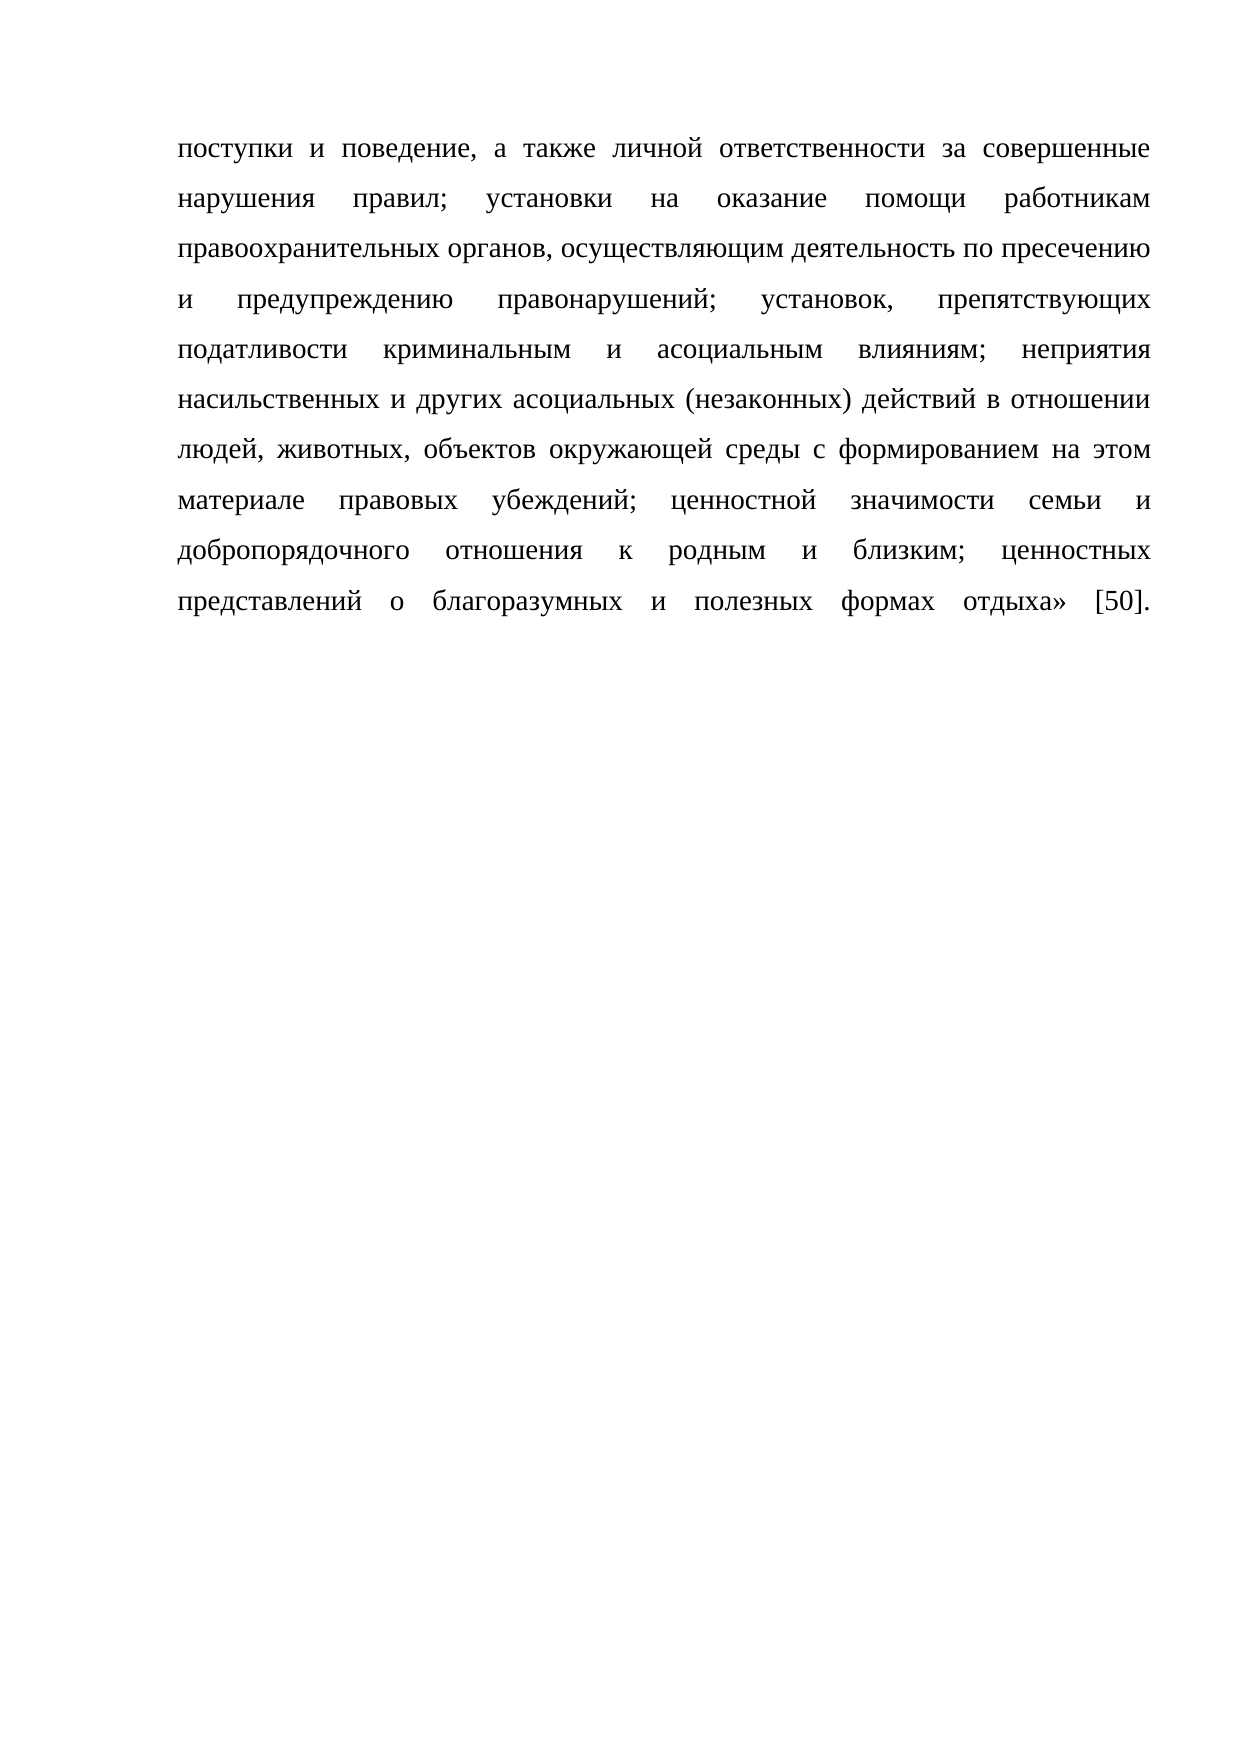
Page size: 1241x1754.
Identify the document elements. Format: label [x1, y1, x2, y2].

text [177, 130, 1152, 658]
